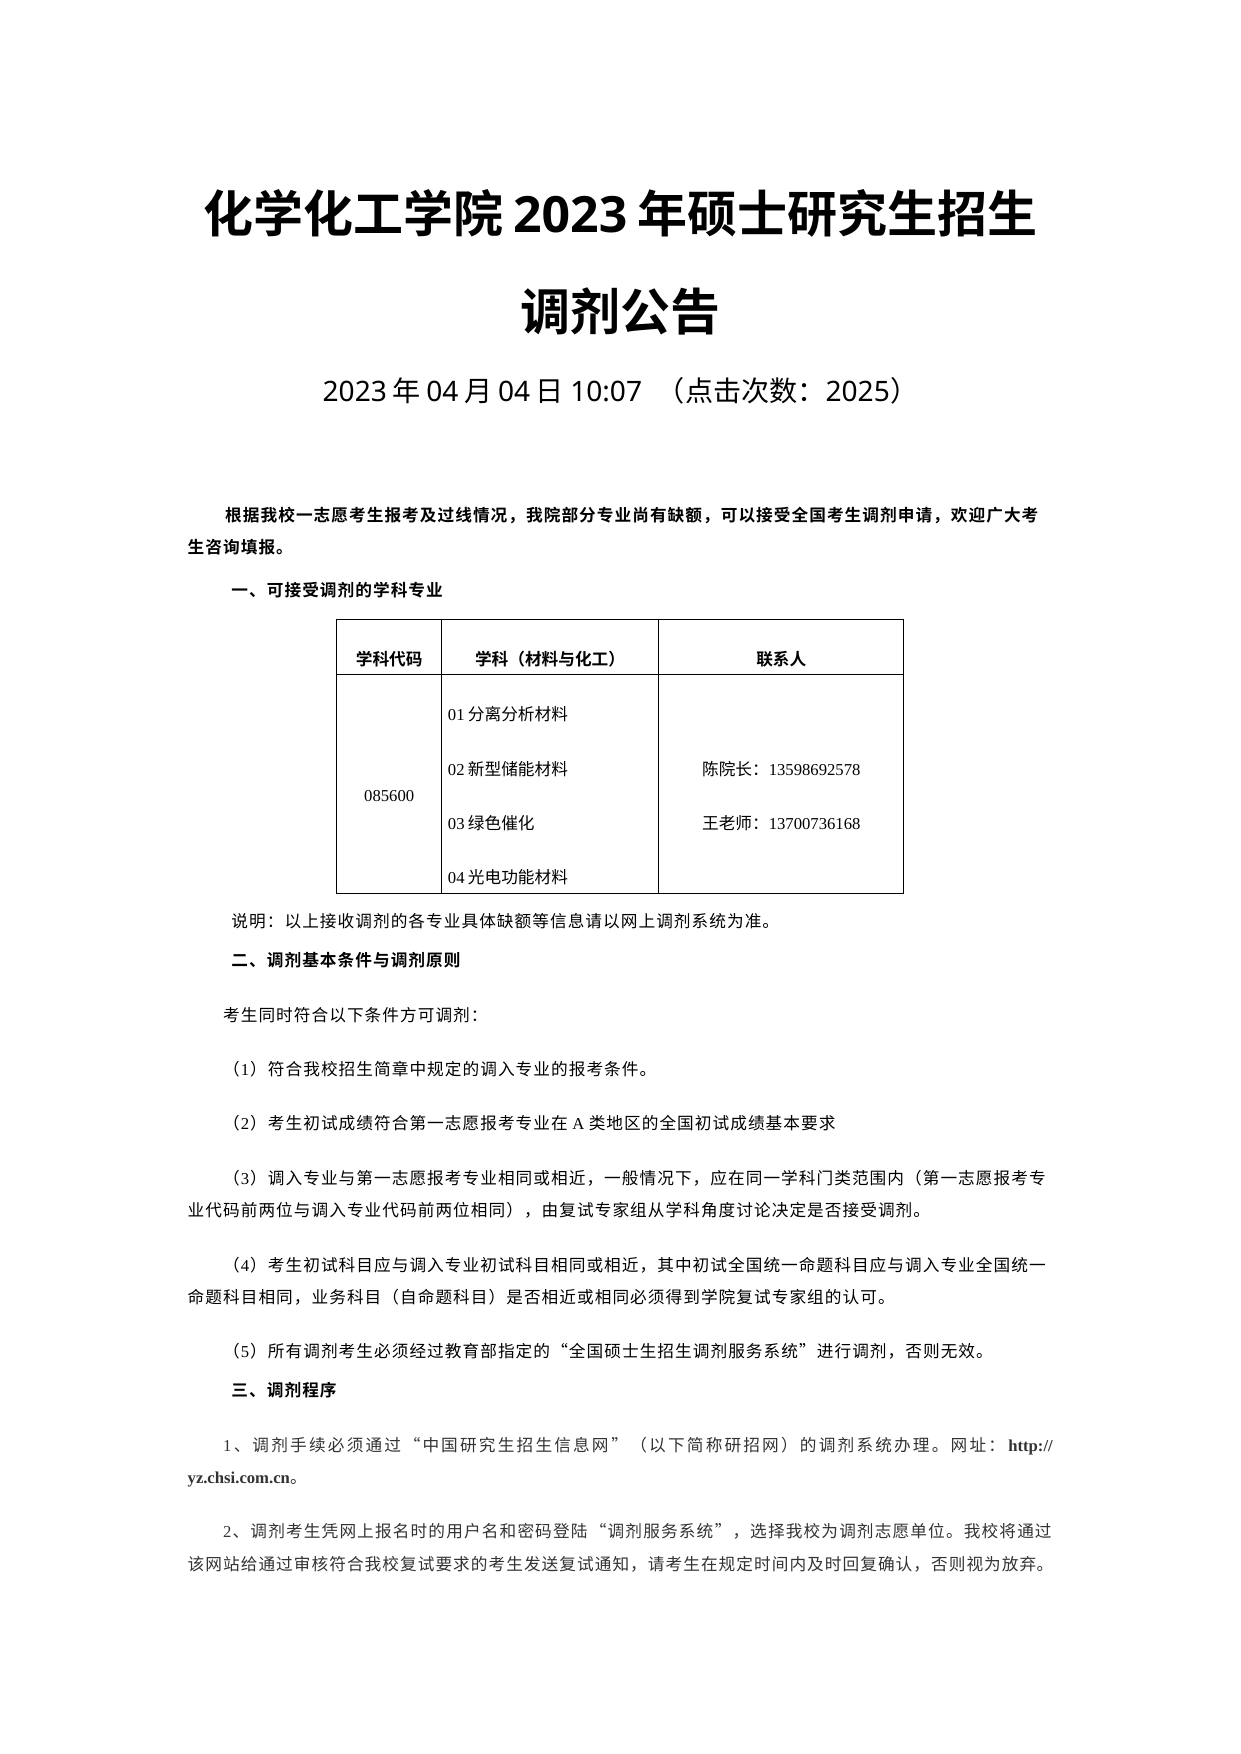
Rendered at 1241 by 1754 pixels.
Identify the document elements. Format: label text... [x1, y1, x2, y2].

text （5）所有调剂考生必须经过教育部指定的“全国硕士生招生调剂服务系统”进行调剂，否则无效。 [187, 1334, 1053, 1367]
text 一、可接受调剂的学科专业 [187, 573, 1044, 605]
text 说明：以上接收调剂的各专业具体缺额等信息请以网上调剂系统为准。 [187, 904, 1053, 937]
table_cell 085600 [337, 675, 441, 893]
table_header 学科代码 [337, 620, 441, 674]
text 三、调剂程序 [187, 1373, 1053, 1406]
table_cell 01分离分析材料 02新型储能材料 03绿色催化 04光电功能材料 [442, 675, 658, 893]
text 1、调剂手续必须通过“中国研究生招生信息网”（以下简称研招网）的调剂系统办理。网址：http://yz.chsi.com.cn。 [187, 1427, 1053, 1492]
text 2、调剂考生凭网上报名时的用户名和密码登陆“调剂服务系统”，选择我校为调剂志愿单位。我校将通过该网站给通过审核符合我校复试要求的考生发送复试通知，请考生在规定时间内及时回复确认，否则视为放弃。 [187, 1514, 1053, 1579]
table_header 联系人 [659, 620, 903, 674]
text 考生同时符合以下条件方可调剂： [187, 997, 1053, 1030]
text （4）考生初试科目应与调入专业初试科目相同或相近，其中初试全国统一命题科目应与调入专业全国统一命题科目相同，业务科目（自命题科目）是否相近或相同必须得到学院复试专家组的认可。 [187, 1247, 1053, 1312]
text 根据我校一志愿考生报考及过线情况，我院部分专业尚有缺额，可以接受全国考生调剂申请，欢迎广大考生咨询填报。 [187, 497, 1044, 562]
text （1）符合我校招生简章中规定的调入专业的报考条件。 [187, 1052, 1053, 1084]
text 2023年04月04日 10:07 （点击次数：2025） [187, 357, 1053, 422]
text （3）调入专业与第一志愿报考专业相同或相近，一般情况下，应在同一学科门类范围内（第一志愿报考专业代码前两位与调入专业代码前两位相同），由复试专家组从学科角度讨论决定是否接受调剂。 [187, 1161, 1053, 1226]
text （2）考生初试成绩符合第一志愿报考专业在A类地区的全国初试成绩基本要求 [187, 1106, 1053, 1139]
table_cell 陈院长：13598692578 王老师：13700736168 [659, 675, 903, 893]
text 二、调剂基本条件与调剂原则 [187, 943, 1053, 976]
table_header 学科（材料与化工） [442, 620, 658, 674]
subtitle 化学化工学院2023年硕士研究生招生调剂公告 [187, 162, 1053, 357]
